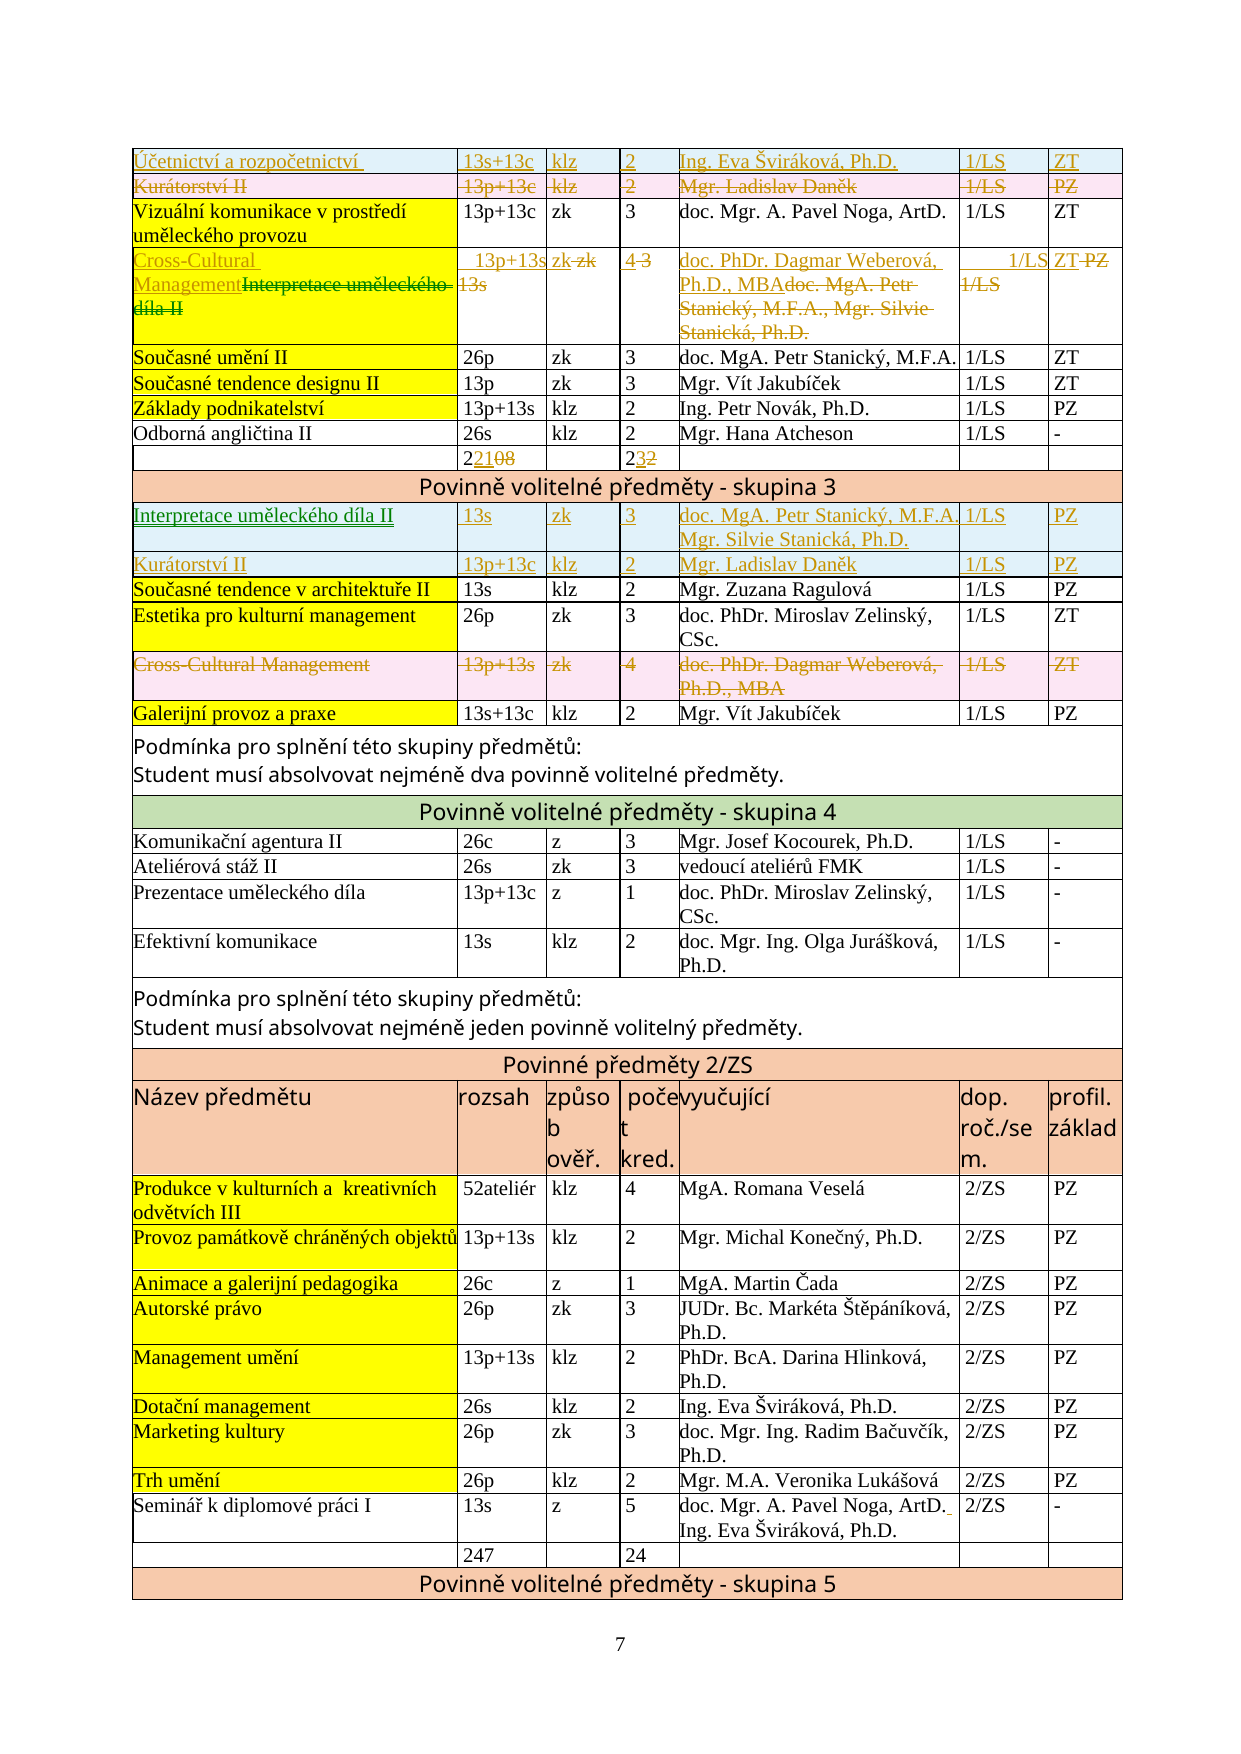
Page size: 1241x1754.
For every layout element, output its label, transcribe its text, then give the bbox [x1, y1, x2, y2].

table_cell PhDr. BcA. Darina Hlinková, Ph.D. [680, 1345, 959, 1393]
table_cell 2 [621, 578, 679, 601]
table_cell doc. Mgr. A. Pavel Noga, ArtD. [680, 199, 959, 247]
table_cell Provoz památkově chráněných objektů [133, 1225, 457, 1269]
table_cell 2/ZS [960, 1176, 1048, 1224]
table_cell 1/LS [960, 701, 1048, 725]
table_cell 3 [621, 345, 679, 369]
table_cell klz [547, 701, 619, 725]
table_cell klz [547, 1176, 619, 1224]
table_cell Podmínka pro splnění této skupiny předmětů: Student musí absolvovat nejméně jeden povinně volitelný předměty. [133, 978, 1122, 1047]
table_cell 2/ZS [960, 1419, 1048, 1467]
table_cell 1/LS [960, 578, 1048, 601]
table_cell 2 [621, 701, 679, 725]
table_cell 1 [621, 1271, 679, 1295]
table_cell doc. Mgr. A. Pavel Noga, ArtD.Ing. Eva Šviráková, Ph.D. [680, 1494, 959, 1542]
table_cell klz [547, 929, 619, 977]
table_cell 2 [621, 446, 679, 470]
table_cell 2 [621, 929, 679, 977]
table_cell 26p [458, 345, 546, 369]
table_cell 26p [458, 1468, 546, 1492]
table_cell [960, 446, 1048, 470]
table_cell - [1049, 829, 1122, 853]
table_cell 2 [458, 446, 546, 470]
table_cell PZ [1049, 1176, 1122, 1224]
table_cell klz [547, 1394, 619, 1418]
table_cell 26s [458, 1394, 546, 1418]
table_cell 1/LS [960, 396, 1048, 419]
table_cell 3 [621, 1296, 679, 1344]
table_cell - [1049, 1494, 1122, 1542]
table_cell 3 [621, 854, 679, 879]
table_cell 1 [621, 880, 679, 928]
table_cell PZ [1049, 1225, 1122, 1269]
table_cell 13p+13c [458, 199, 546, 247]
table_cell Odborná angličtina II [133, 421, 457, 445]
table_cell zk [547, 603, 619, 651]
table_cell 2 [621, 1394, 679, 1418]
table_cell 26s [458, 854, 546, 879]
table_cell Marketing kultury [133, 1419, 457, 1467]
table_cell Mgr. Josef Kocourek, Ph.D. [680, 829, 959, 853]
table_cell zk [547, 345, 619, 369]
table_cell Seminář k diplomové práci I [134, 1494, 457, 1542]
table_cell 13p+13s [458, 1345, 546, 1393]
table_cell Mgr. M.A. Veronika Lukášová [680, 1468, 959, 1492]
table_cell [1049, 248, 1122, 344]
table_cell Ing. Eva Šviráková, Ph.D. [680, 1394, 959, 1418]
table_cell - [1049, 880, 1122, 928]
table_cell [960, 1543, 1048, 1567]
table_cell JUDr. Bc. Markéta Štěpáníková, Ph.D. [680, 1296, 959, 1344]
table_cell ZT [1049, 345, 1122, 369]
table_cell Dotační management [133, 1394, 457, 1418]
table_cell 26p [458, 1419, 546, 1467]
table_cell klz [547, 1345, 619, 1393]
table_cell 2/ZS [960, 1225, 1048, 1269]
table_cell ZT [1049, 603, 1122, 651]
table_cell - [1049, 421, 1122, 445]
table_cell Povinné předměty 2/ZS [133, 1049, 1122, 1080]
table_cell z [547, 880, 619, 928]
table_cell Mgr. Vít Jakubíček [680, 370, 959, 394]
table_cell 1/LS [960, 880, 1048, 928]
table_cell PZ [1049, 1296, 1122, 1344]
table_cell z [547, 1494, 619, 1542]
table_cell Galerijní provoz a praxe [133, 701, 457, 725]
table_cell - [1049, 929, 1122, 977]
table_cell [960, 270, 1048, 344]
table_cell zk [547, 1419, 619, 1467]
table_cell z [547, 829, 619, 853]
table_cell Povinně volitelné předměty - skupina 5 [133, 1568, 1122, 1599]
table_cell 3 [621, 370, 679, 394]
table_cell 1/LS [960, 199, 1048, 247]
table_cell klz [547, 421, 619, 445]
table_cell Efektivní komunikace [133, 929, 457, 977]
table_cell Mgr. Vít Jakubíček [680, 701, 959, 725]
table_cell Animace a galerijní pedagogika [133, 1271, 457, 1295]
table_cell zk [547, 370, 619, 394]
table_cell 2 [621, 1225, 679, 1269]
table_cell Povinně volitelné předměty - skupina 3 [133, 471, 1122, 502]
table_cell 5 [621, 1494, 679, 1542]
table_cell doc. Mgr. Ing. Radim Bačuvčík, Ph.D. [680, 1419, 959, 1467]
table_cell 2/ZS [960, 1271, 1048, 1295]
table_cell [134, 248, 457, 344]
table_cell 1/LS [960, 929, 1048, 977]
table_cell 3 [621, 829, 679, 853]
table_cell klz [547, 1225, 619, 1269]
table_cell profil. základ [1049, 1081, 1122, 1174]
table_cell 13p [458, 370, 546, 394]
table_cell Produkce v kulturních a kreativních odvětvích III [133, 1176, 457, 1224]
table_cell doc. PhDr. Miroslav Zelinský, CSc. [680, 880, 959, 928]
table_cell Současné tendence designu II [380, 370, 457, 394]
table_cell [680, 248, 959, 344]
table_cell - [1049, 854, 1122, 879]
table_cell 52ateliér [458, 1176, 546, 1224]
table_cell PZ [1049, 701, 1122, 725]
table_cell 2 [621, 1468, 679, 1492]
table_cell klz [547, 1468, 619, 1492]
table_cell Trh umění [133, 1468, 457, 1492]
table_cell Povinně volitelné předměty - skupina 4 [133, 796, 1122, 828]
table_cell 13p+13s [458, 396, 546, 419]
table_cell 24 [621, 1543, 679, 1567]
table_cell PZ [1049, 1468, 1122, 1492]
table_cell Současné tendence v architektuře II [133, 578, 457, 601]
table_cell Komunikační agentura II [133, 829, 457, 853]
table_cell 1/LS [960, 421, 1048, 445]
table_cell [547, 446, 619, 470]
table_cell [1049, 446, 1122, 470]
table_cell 26p [458, 1296, 546, 1344]
table_cell Autorské právo [133, 1296, 457, 1344]
table_cell PZ [1049, 1271, 1122, 1295]
table_cell PZ [1049, 578, 1122, 601]
table_cell 3 [621, 1419, 679, 1467]
table_cell 13p+13s [458, 1225, 546, 1269]
table_cell 26p [458, 603, 546, 651]
table_cell způsob ověř. [547, 1081, 619, 1174]
table_cell Management umění [133, 1345, 457, 1393]
table_cell 26c [458, 829, 546, 853]
table_cell Vizuální komunikace v prostředí uměleckého provozu [133, 199, 457, 247]
table_cell [621, 248, 679, 344]
table_cell [1049, 1543, 1122, 1567]
table_cell zk [547, 199, 619, 247]
table_cell [134, 446, 457, 470]
table_cell Současné umění II [133, 345, 457, 369]
table_cell [458, 248, 546, 269]
table_cell 247 [458, 1543, 546, 1567]
table_cell Mgr. Hana Atcheson [680, 421, 959, 445]
table_cell klz [547, 578, 619, 601]
table_cell 1/LS [960, 854, 1048, 879]
table_cell vyučující [680, 1081, 959, 1174]
table_cell zk [547, 1296, 619, 1344]
table_cell Mgr. Michal Konečný, Ph.D. [680, 1225, 959, 1269]
table_cell 2 [621, 1345, 679, 1393]
table_cell 1/LS [960, 603, 1048, 651]
table_cell vedoucí ateliérů FMK [680, 854, 959, 879]
table_cell Mgr. Zuzana Ragulová [680, 578, 959, 601]
table_cell 1/LS [960, 829, 1048, 853]
table_cell PZ [1049, 1419, 1122, 1467]
table_cell 3 [621, 199, 679, 247]
table_cell [547, 248, 619, 344]
table_cell [960, 248, 1048, 269]
table_cell Ing. Petr Novák, Ph.D. [680, 396, 959, 419]
table_cell 3 [621, 603, 679, 651]
table_cell ZT [1049, 370, 1122, 394]
table_cell Prezentace uměleckého díla [133, 880, 457, 928]
table_cell 13s [458, 1494, 546, 1542]
table_cell [547, 1543, 619, 1567]
table_cell MgA. Romana Veselá [680, 1176, 959, 1224]
table_cell zk [547, 854, 619, 879]
table_cell dop. roč./sem. [960, 1081, 1048, 1174]
table_cell [680, 446, 959, 470]
table_cell počet kred. [621, 1081, 679, 1174]
table_cell 1/LS [960, 370, 1048, 394]
table_cell klz [547, 396, 619, 419]
table_cell z [547, 1271, 619, 1295]
table_cell 2 [621, 396, 679, 419]
table_cell Estetika pro kulturní management [133, 603, 457, 651]
table_cell Základy podnikatelství [133, 396, 457, 419]
table_cell 2/ZS [960, 1468, 1048, 1492]
table_cell 26c [458, 1271, 546, 1295]
table_cell PZ [1049, 396, 1122, 419]
table_cell 13s [458, 578, 546, 601]
table_cell doc. PhDr. Miroslav Zelinský, CSc. [680, 603, 959, 651]
table_cell ZT [1049, 199, 1122, 247]
table_cell [458, 270, 546, 344]
table_cell Název předmětu [133, 1081, 457, 1174]
table_cell 4 [621, 1176, 679, 1224]
table_cell 2 [621, 421, 679, 445]
table_cell doc. Mgr. Ing. Olga Jurášková, Ph.D. [680, 929, 959, 977]
table_cell 13s [458, 929, 546, 977]
table_cell PZ [1049, 1345, 1122, 1393]
table_cell PZ [1049, 1394, 1122, 1418]
table_cell 2/ZS [960, 1394, 1048, 1418]
table_cell Ateliérová stáž II [133, 854, 457, 879]
table_cell 13s+13c [458, 701, 546, 725]
table_cell 2/ZS [960, 1296, 1048, 1344]
table_cell 2/ZS [960, 1494, 1048, 1542]
table_cell MgA. Martin Čada [680, 1271, 959, 1295]
table_cell 13p+13c [458, 880, 546, 928]
table_cell [133, 1543, 457, 1567]
table_cell 1/LS [960, 345, 1048, 369]
table_cell Podmínka pro splnění této skupiny předmětů: Student musí absolvovat nejméně dva povinně volitelné předměty. [133, 726, 1122, 795]
table_cell doc. MgA. Petr Stanický, M.F.A. [680, 345, 959, 369]
table_cell 2/ZS [960, 1345, 1048, 1393]
table_cell 26s [458, 421, 546, 445]
table_cell [680, 1543, 959, 1567]
table_cell rozsah [458, 1081, 546, 1174]
